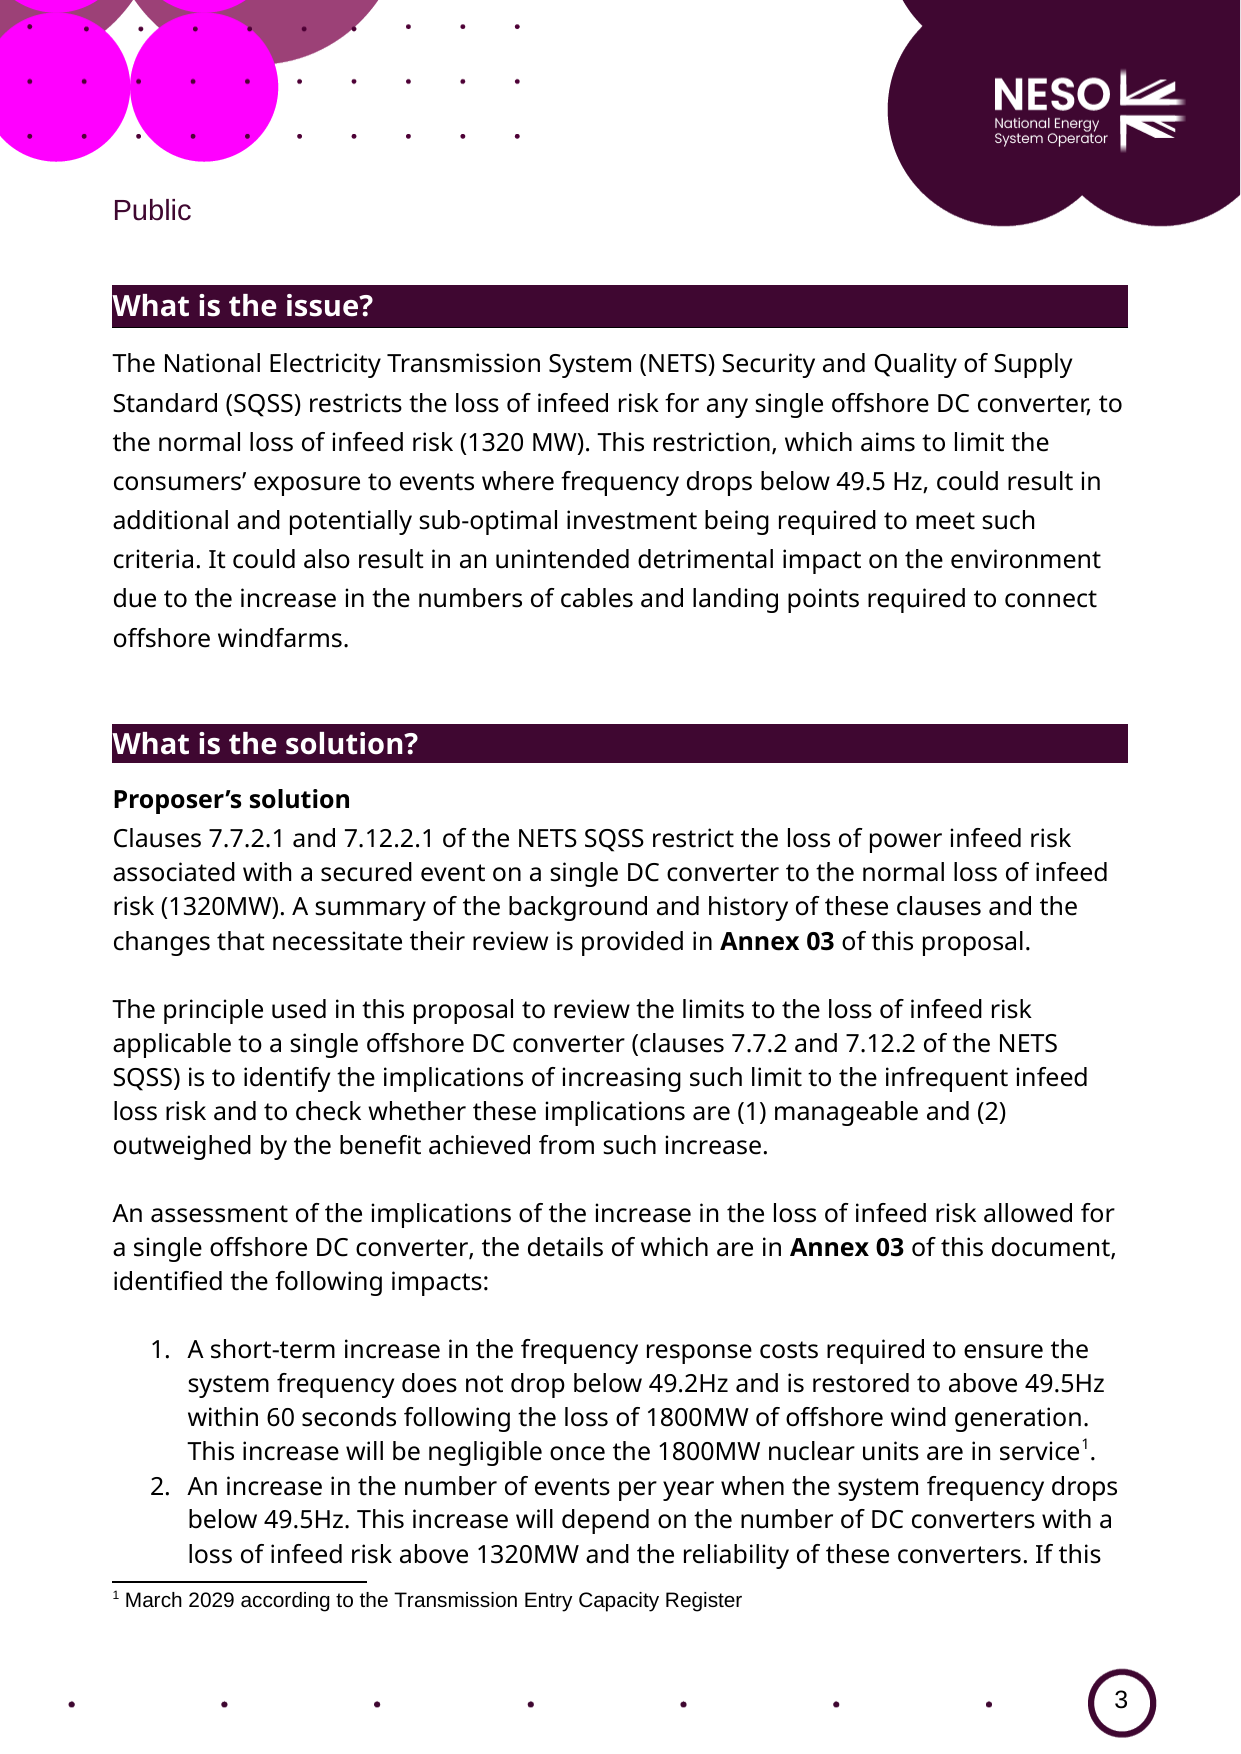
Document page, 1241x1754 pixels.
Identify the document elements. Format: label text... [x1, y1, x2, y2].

text What is the solution? [112, 724, 1128, 763]
text What is the issue? [112, 285, 1128, 327]
text Clauses 7.7.2.1 and 7.12.2.1 of the NETS SQSS restrict the loss of power infeed risk associated with a secured event on a single DC converter to the normal loss of infeed risk (1320MW). A summary of the background and history of these clauses and the changes that necessitate their review is provided in Annex 03 of this proposal. [112, 821, 1128, 957]
list A short-term increase in the frequency response costs required to ensure the system frequency does not drop below 49.2Hz and is restored to above 49.5Hz within 60 seconds following the loss of 1800MW of offshore wind generation. This increase will be negligible once the 1800MW nuclear units are in service. [150, 1332, 1128, 1468]
text The principle used in this proposal to review the limits to the loss of infeed risk applicable to a single offshore DC converter (clauses 7.7.2 and 7.12.2 of the NETS SQSS) is to identify the implications of increasing such limit to the infrequent infeed loss risk and to check whether these implications are (1) manageable and (2) outweighed by the benefit achieved from such increase. [112, 991, 1128, 1162]
text Proposer’s solution [112, 782, 1128, 816]
text The National Electricity Transmission System (NETS) Security and Quality of Supply Standard (SQSS) restricts the loss of infeed risk for any single offshore DC converter, to the normal loss of infeed risk (1320 MW). This restriction, which aims to limit the consumers’ exposure to events where frequency drops below 49.5 Hz, could result in additional and potentially sub-optimal investment being required to meet such criteria. It could also result in an unintended detrimental impact on the environment due to the increase in the numbers of cables and landing points required to connect offshore windfarms. [112, 346, 1128, 654]
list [150, 1468, 1128, 1570]
picture [0, 0, 1241, 1754]
text An assessment of the implications of the increase in the loss of infeed risk allowed for a single offshore DC converter, the details of which are in Annex 03 of this document, identified the following impacts: [112, 1196, 1128, 1298]
